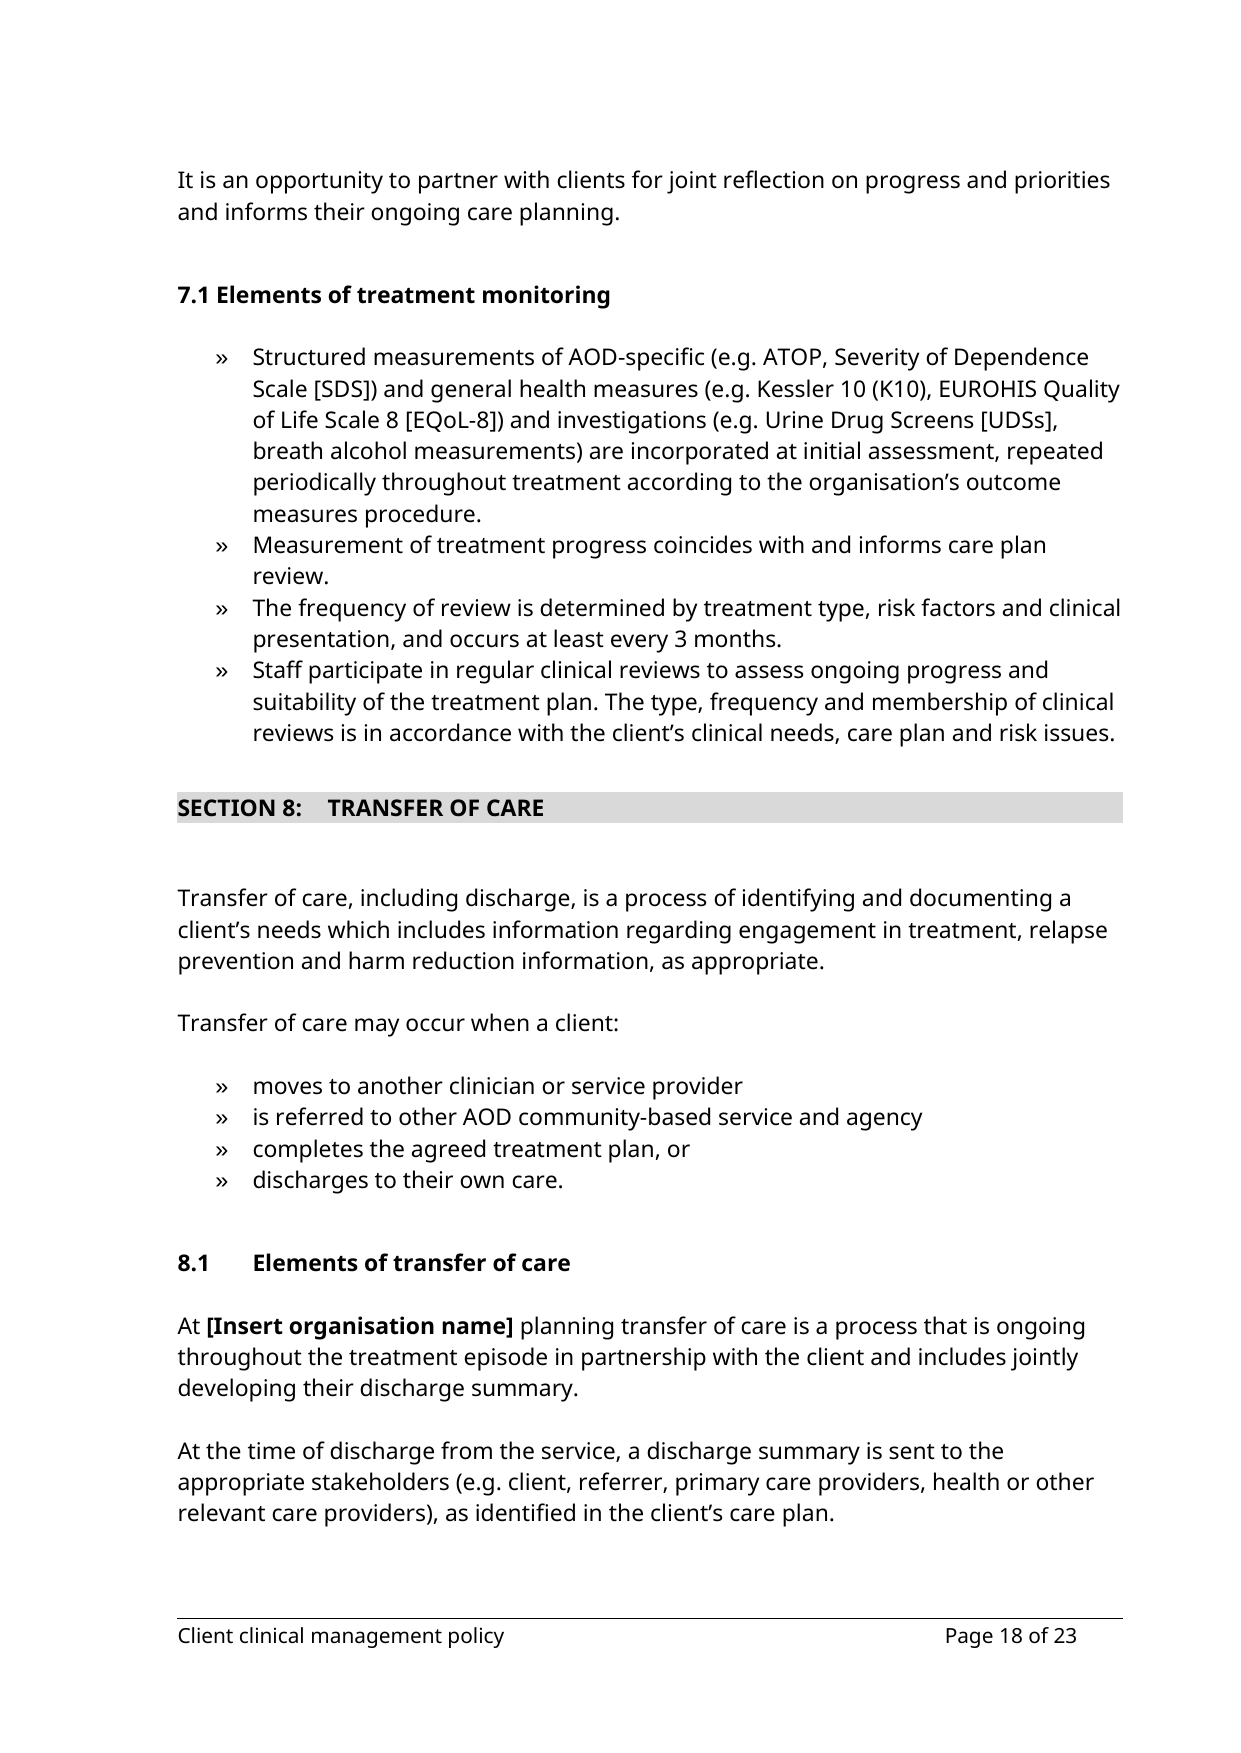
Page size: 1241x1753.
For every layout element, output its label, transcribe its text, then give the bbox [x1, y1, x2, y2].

list is referred to other AOD community-based service and agency [215, 1101, 1123, 1132]
list discharges to their own care. [215, 1164, 1123, 1195]
subtitle SECTION 8: TRANSFER OF CARE [177, 792, 1123, 823]
text At the time of discharge from the service, a discharge summary is sent to the appropriate stakeholders (e.g. client, referrer, primary care providers, health or other relevant care providers), as identified in the client’s care plan. [177, 1435, 1123, 1528]
list The frequency of review is determined by treatment type, risk factors and clinical presentation, and occurs at least every 3 months. [215, 591, 1123, 654]
subtitle 8.1 Elements of transfer of care [177, 1247, 1123, 1278]
list moves to another clinician or service provider [215, 1070, 1123, 1101]
list Structured measurements of AOD-specific (e.g. ATOP, Severity of Dependence Scale [SDS]) and general health measures (e.g. Kessler 10 (K10), EUROHIS Quality of Life Scale 8 [EQoL-8]) and investigations (e.g. Urine Drug Screens [UDSs], breath alcohol measurements) are incorporated at initial assessment, repeated periodically throughout treatment according to the organisation’s outcome measures procedure. [215, 341, 1123, 529]
list Staff participate in regular clinical reviews to assess ongoing progress and suitability of the treatment plan. The type, frequency and membership of clinical reviews is in accordance with the client’s clinical needs, care plan and risk issues. [215, 654, 1123, 748]
text Transfer of care may occur when a client: [177, 1007, 1123, 1038]
list Measurement of treatment progress coincides with and informs care plan review. [215, 529, 1123, 591]
text Transfer of care, including discharge, is a process of identifying and documenting a client’s needs which includes information regarding engagement in treatment, relapse prevention and harm reduction information, as appropriate. [177, 882, 1123, 976]
list completes the agreed treatment plan, or [215, 1132, 1123, 1164]
text At [Insert organisation name] planning transfer of care is a process that is ongoing throughout the treatment episode in partnership with the client and includes jointly developing their discharge summary. [177, 1310, 1123, 1403]
subtitle 7.1 Elements of treatment monitoring [177, 279, 1123, 310]
text It is an opportunity to partner with clients for joint reflection on progress and priorities and informs their ongoing care planning. [177, 164, 1123, 227]
